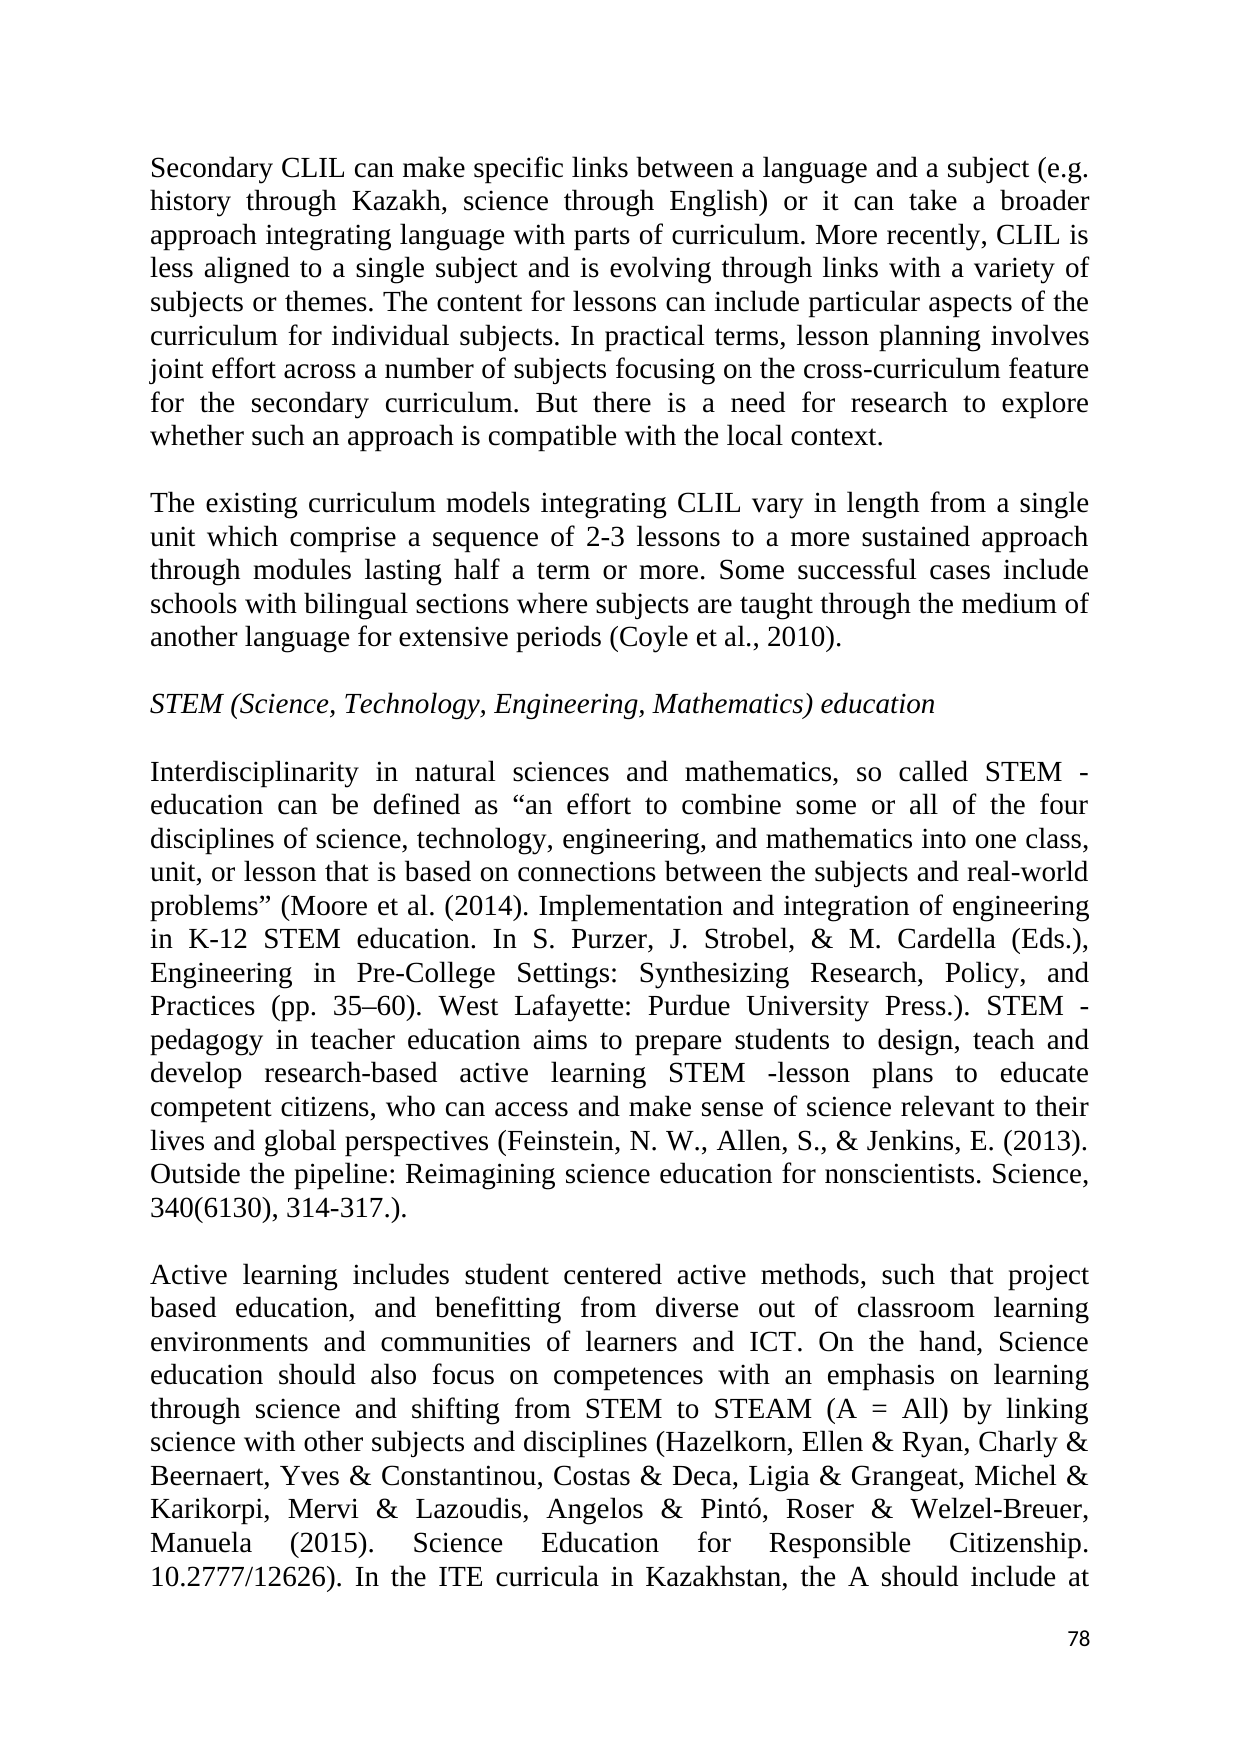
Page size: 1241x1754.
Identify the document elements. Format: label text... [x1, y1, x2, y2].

text Interdisciplinarity in natural sciences and mathematics, so called STEM -education can be defined as “an effort to combine some or all of the four disciplines of science, technology, engineering, and mathematics into one class, unit, or lesson that is based on connections between the subjects and real-world problems” (Moore et al. (2014). Implementation and integration of engineering in K-12 STEM education. In S. Purzer, J. Strobel, & M. Cardella (Eds.), Engineering in Pre-College Settings: Synthesizing Research, Policy, and Practices (pp. 35–60). West Lafayette: Purdue University Press.). STEM -pedagogy in teacher education aims to prepare students to design, teach and develop research-based active learning STEM -lesson plans to educate competent citizens, who can access and make sense of science relevant to their lives and global perspectives (Feinstein, N. W., Allen, S., & Jenkins, E. (2013). Outside the pipeline: Reimagining science education for nonscientists. Science, 340(6130), 314-317.). [150, 754, 1090, 1223]
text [150, 1257, 1090, 1592]
text STEM (Science, Technology, Engineering, Mathematics) education [150, 687, 1090, 720]
text The existing curriculum models integrating CLIL vary in length from a single unit which comprise a sequence of 2-3 lessons to a more sustained approach through modules lasting half a term or more. Some successful cases include schools with bilingual sections where subjects are taught through the medium of another language for extensive periods (Coyle et al., 2010). [150, 485, 1090, 653]
text Secondary CLIL can make specific links between a language and a subject (e.g. history through Kazakh, science through English) or it can take a broader approach integrating language with parts of curriculum. More recently, CLIL is less aligned to a single subject and is evolving through links with a variety of subjects or themes. The content for lessons can include particular aspects of the curriculum for individual subjects. In practical terms, lesson planning involves joint effort across a number of subjects focusing on the cross-curriculum feature for the secondary curriculum. But there is a need for research to explore whether such an approach is compatible with the local context. [150, 150, 1090, 452]
